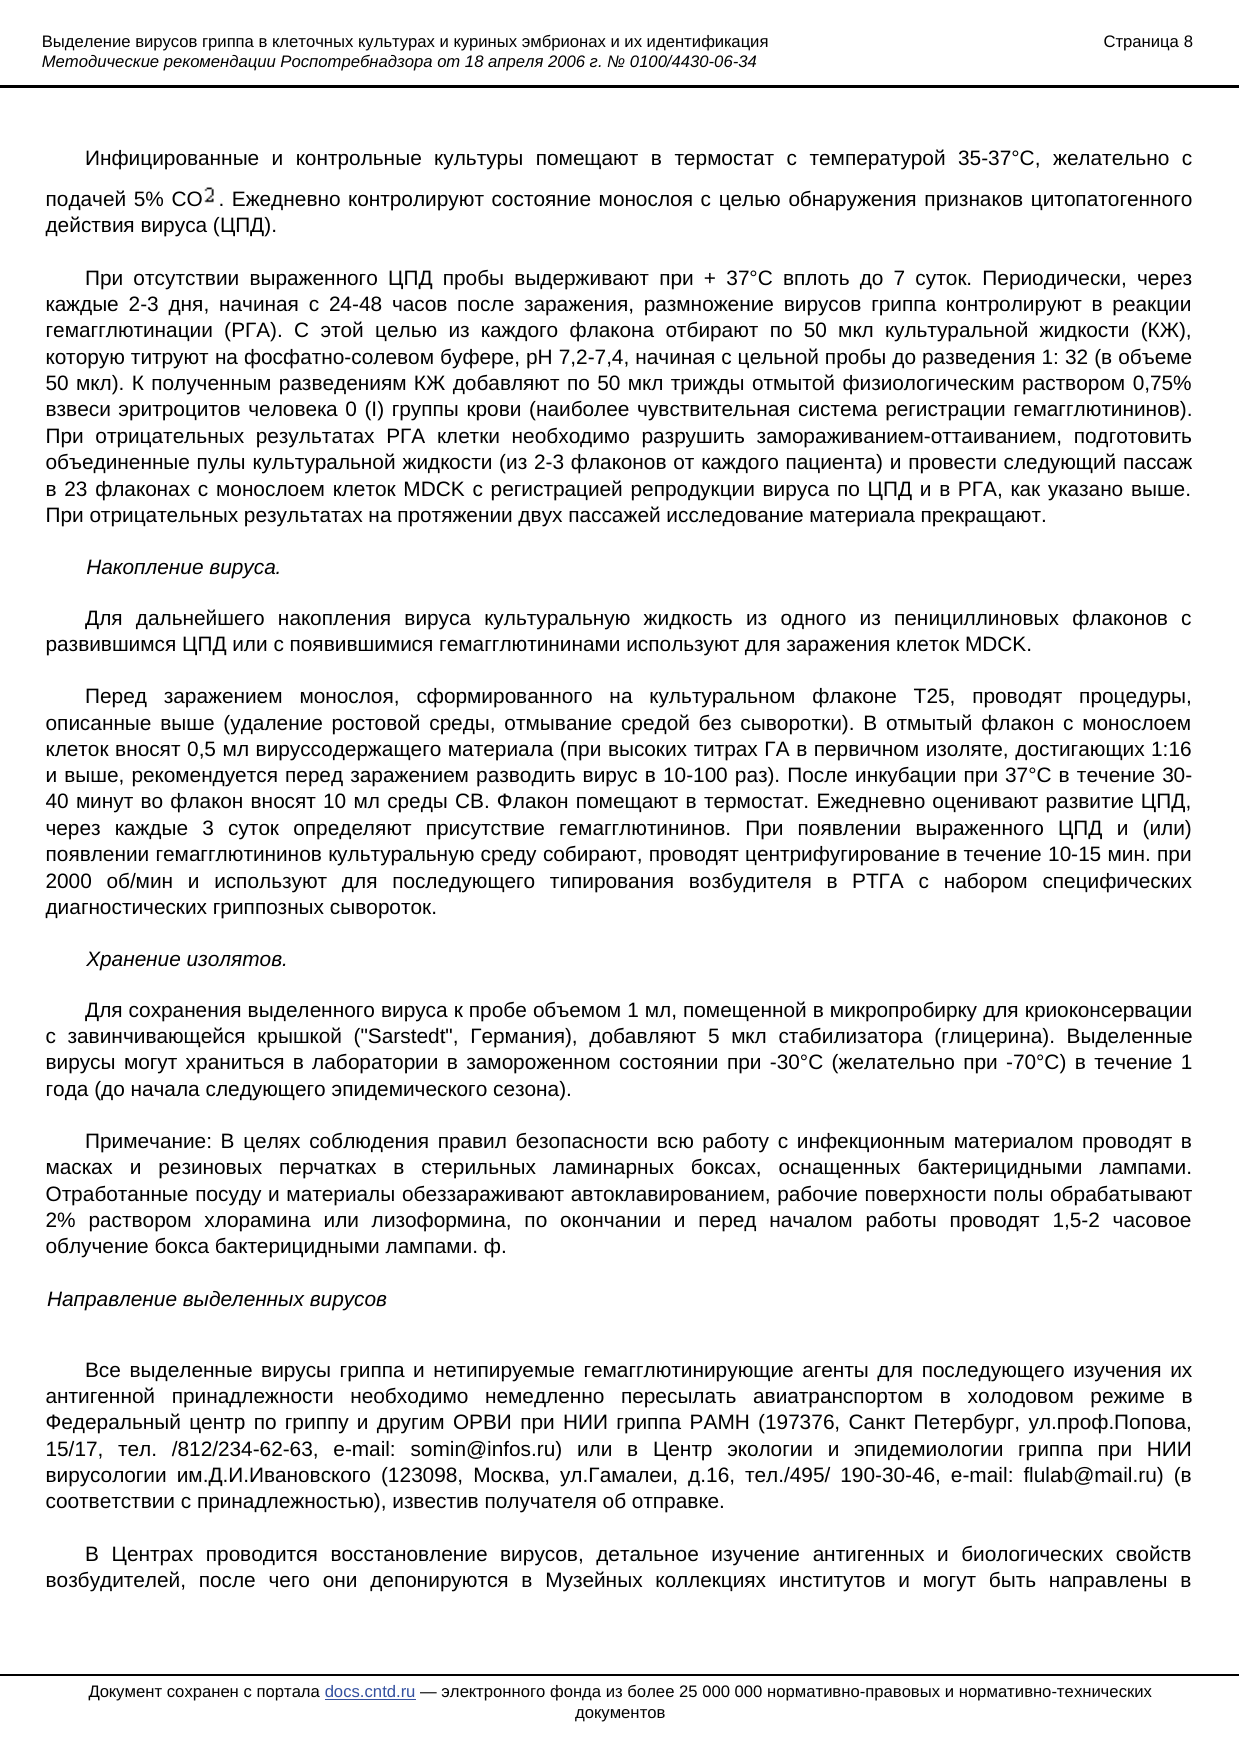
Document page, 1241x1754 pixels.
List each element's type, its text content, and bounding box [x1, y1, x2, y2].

text Примечание: В целях соблюдения правил безопасности всю работу с инфекционным материалом проводят в масках и резиновых перчатках в стерильных ламинарных боксах, оснащенных бактерицидными лампами. Отработанные посуду и материалы обеззараживают автоклавированием, рабочие поверхности полы обрабатывают 2% раствором хлорамина или лизоформина, по окончании и перед началом работы проводят 1,5-2 часовое облучение бокса бактерицидными лампами. ф. [45, 1129, 1193, 1258]
text Инфицированные и контрольные культуры помещают в термостат с температурой 35-37°С, желательно с подачей 5% СО. Ежедневно контролируют состояние монослоя с целью обнаружения признаков цитопатогенного действия вируса (ЦПД). [45, 146, 1193, 237]
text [45, 1541, 1193, 1592]
text Для дальнейшего накопления вируса культуральную жидкость из одного из пенициллиновых флаконов с развившимся ЦПД или с появившимися гемагглютининами используют для заражения клеток MDCK. [45, 605, 1193, 656]
text Все выделенные вирусы гриппа и нетипируемые гемагглютинирующие агенты для последующего изучения их антигенной принадлежности необходимо немедленно пересылать авиатранспортом в холодовом режиме в Федеральный центр по гриппу и другим ОРВИ при НИИ гриппа РАМН (197376, Санкт Петербург, ул.проф.Попова, 15/17, тел. /812/234-62-63, e-mail: somin@infos.ru) или в Центр экологии и эпидемиологии гриппа при НИИ вирусологии им.Д.И.Ивановского (123098, Москва, ул.Гамалеи, д.16, тел./495/ 190-30-46, e-mail: flulab@mail.ru) (в соответствии с принадлежностью), известив получателя об отправке. [45, 1357, 1193, 1513]
picture [202, 172, 219, 207]
text При отсутствии выраженного ЦПД пробы выдерживают при + 37°С вплоть до 7 суток. Периодически, через каждые 2-3 дня, начиная с 24-48 часов после заражения, размножение вирусов гриппа контролируют в реакции гемагглютинации (РГА). С этой целью из каждого флакона отбирают по 50 мкл культуральной жидкости (КЖ), которую титруют на фосфатно-солевом буфере, рН 7,2-7,4, начиная с цельной пробы до разведения 1: 32 (в объеме 50 мкл). К полученным разведениям КЖ добавляют по 50 мкл трижды отмытой физиологическим раствором 0,75% взвеси эритроцитов человека 0 (I) группы крови (наиболее чувствительная система регистрации гемагглютининов). При отрицательных результатах РГА клетки необходимо разрушить замораживанием-оттаиванием, подготовить объединенные пулы культуральной жидкости (из 2-3 флаконов от каждого пациента) и провести следующий пассаж в 23 флаконах с монослоем клеток MDCK с регистрацией репродукции вируса по ЦПД и в РГА, как указано выше. При отрицательных результатах на протяжении двух пассажей исследование материала прекращают. [45, 266, 1193, 527]
text Перед заражением монослоя, сформированного на культуральном флаконе Т25, проводят процедуры, описанные выше (удаление ростовой среды, отмывание средой без сыворотки). В отмытый флакон с монослоем клеток вносят 0,5 мл вируссодержащего материала (при высоких титрах ГА в первичном изоляте, достигающих 1:16 и выше, рекомендуется перед заражением разводить вирус в 10-100 раз). После инкубации при 37°С в течение 30-40 минут во флакон вносят 10 мл среды СВ. Флакон помещают в термостат. Ежедневно оценивают развитие ЦПД, через каждые 3 суток определяют присутствие гемагглютининов. При появлении выраженного ЦПД и (или) появлении гемагглютининов культуральную среду собирают, проводят центрифугирование в течение 10-15 мин. при 2000 об/мин и используют для последующего типирования возбудителя в РТГА с набором специфических диагностических гриппозных сывороток. [45, 684, 1193, 919]
text Накопление вируса. [86, 555, 1193, 579]
text Для сохранения выделенного вируса к пробе объемом 1 мл, помещенной в микропробирку для криоконсервации с завинчивающейся крышкой ("Sarstedt", Германия), добавляют 5 мкл стабилизатора (глицерина). Выделенные вирусы могут храниться в лаборатории в замороженном состоянии при -30°С (желательно при -70°С) в течение 1 года (до начала следующего эпидемического сезона). [45, 997, 1193, 1101]
text Хранение изолятов. [86, 947, 1193, 971]
text Направление выделенных вирусов [47, 1286, 1193, 1310]
